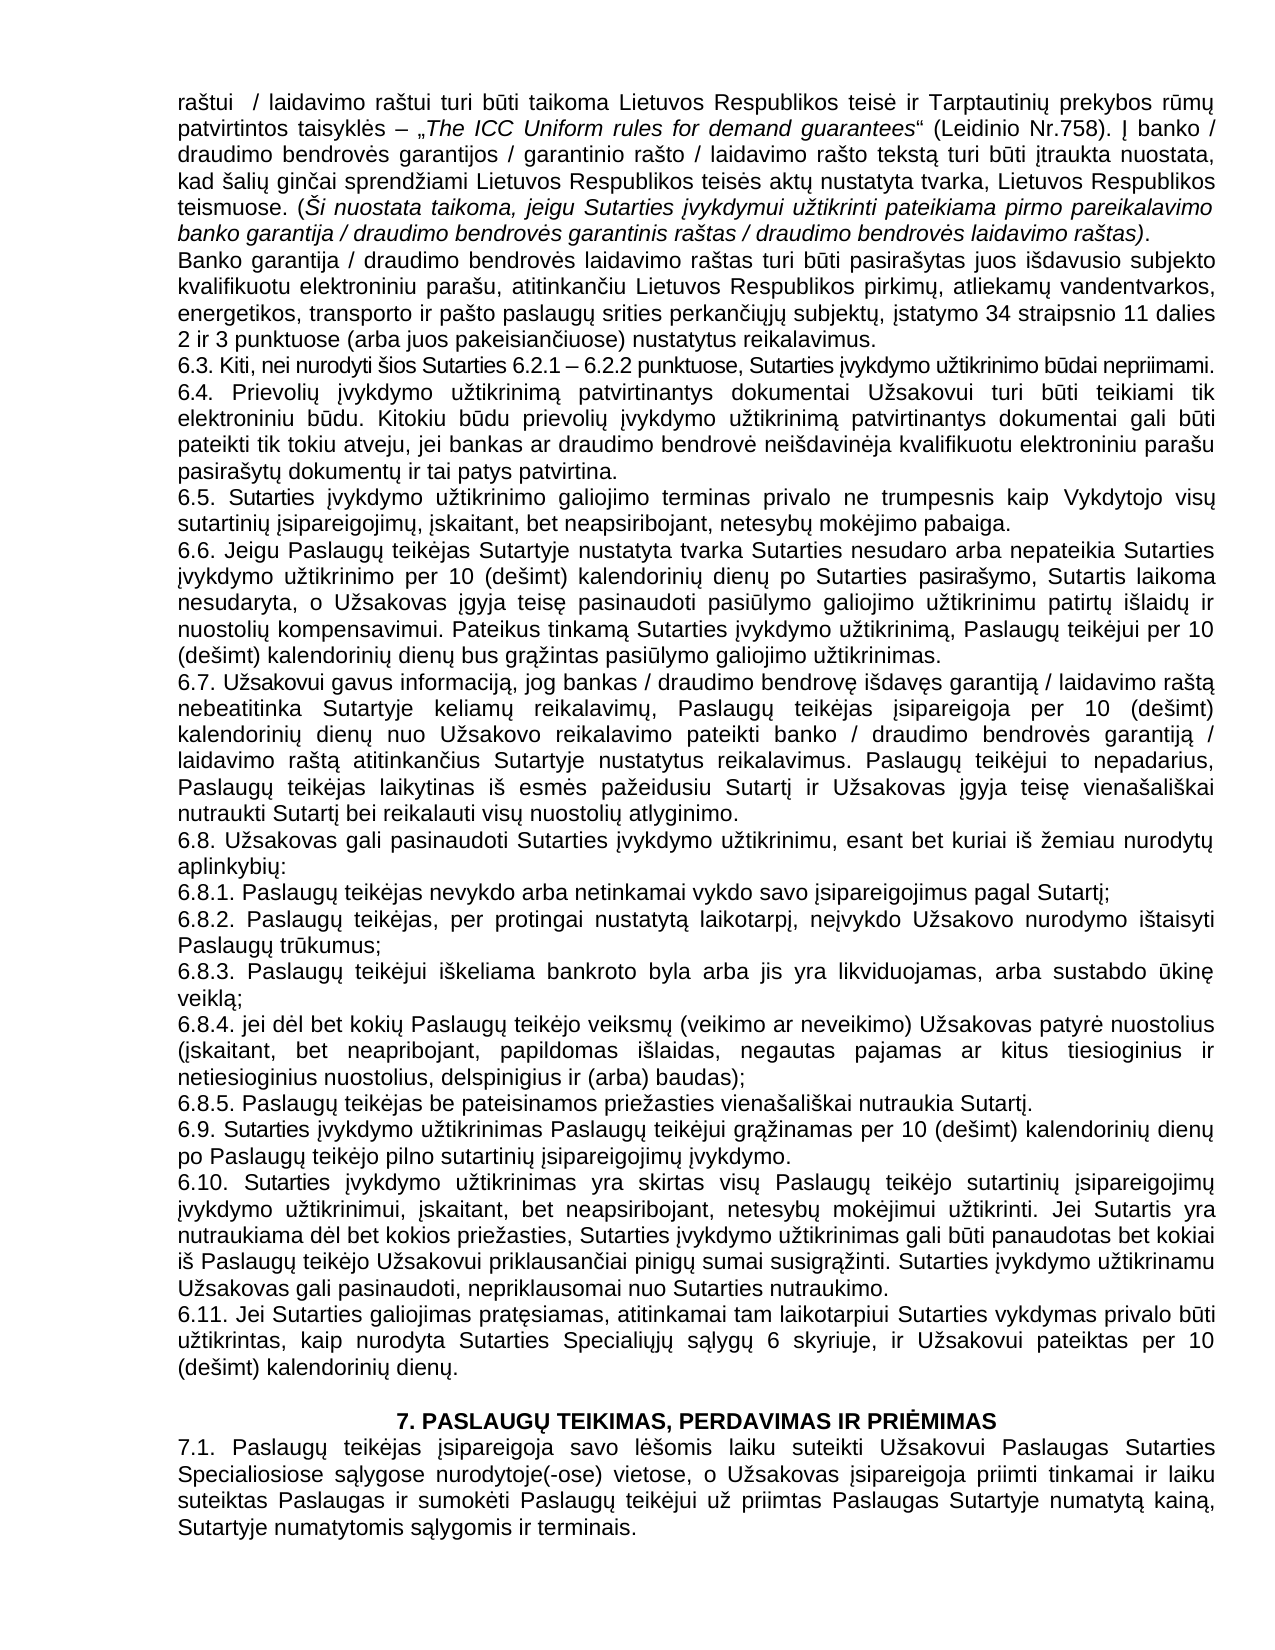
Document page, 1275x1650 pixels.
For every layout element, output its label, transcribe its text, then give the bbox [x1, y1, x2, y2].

text 6.5. Sutarties įvykdymo užtikrinimo galiojimo terminas privalo ne trumpesnis kaip Vykdytojo visų sutartinių įsipareigojimų, įskaitant, bet neapsiribojant, netesybų mokėjimo pabaiga. [177, 484, 1216, 537]
text 6.8.1. Paslaugų teikėjas nevykdo arba netinkamai vykdo savo įsipareigojimus pagal Sutartį; [177, 879, 1216, 906]
text 6.6. Jeigu Paslaugų teikėjas Sutartyje nustatyta tvarka Sutarties nesudaro arba nepateikia Sutarties įvykdymo užtikrinimo per 10 (dešimt) kalendorinių dienų po Sutarties pasirašymo, Sutartis laikoma nesudaryta, o Užsakovas įgyja teisę pasinaudoti pasiūlymo galiojimo užtikrinimu patirtų išlaidų ir nuostolių kompensavimui. Pateikus tinkamą Sutarties įvykdymo užtikrinimą, Paslaugų teikėjui per 10 (dešimt) kalendorinių dienų bus grąžintas pasiūlymo galiojimo užtikrinimas. [177, 537, 1216, 668]
text Banko garantija / draudimo bendrovės laidavimo raštas turi būti pasirašytas juos išdavusio subjekto kvalifikuotu elektroniniu parašu, atitinkančiu Lietuvos Respublikos pirkimų, atliekamų vandentvarkos, energetikos, transporto ir pašto paslaugų srities perkančiųjų subjektų, įstatymo 34 straipsnio 11 dalies 2 ir 3 punktuose (arba juos pakeisiančiuose) nustatytus reikalavimus. [177, 247, 1216, 352]
text 6.3. Kiti, nei nurodyti šios Sutarties 6.2.1 – 6.2.2 punktuose, Sutarties įvykdymo užtikrinimo būdai nepriimami. [177, 352, 1216, 378]
text 6.8.3. Paslaugų teikėjui iškeliama bankroto byla arba jis yra likviduojamas, arba sustabdo ūkinę veiklą; [177, 958, 1216, 1011]
text 6.7. Užsakovui gavus informaciją, jog bankas / draudimo bendrovę išdavęs garantiją / laidavimo raštą nebeatitinka Sutartyje keliamų reikalavimų, Paslaugų teikėjas įsipareigoja per 10 (dešimt) kalendorinių dienų nuo Užsakovo reikalavimo pateikti banko / draudimo bendrovės garantiją / laidavimo raštą atitinkančius Sutartyje nustatytus reikalavimus. Paslaugų teikėjui to nepadarius, Paslaugų teikėjas laikytinas iš esmės pažeidusiu Sutartį ir Užsakovas įgyja teisę vienašališkai nutraukti Sutartį bei reikalauti visų nuostolių atlyginimo. [177, 668, 1216, 827]
text 6.8. Užsakovas gali pasinaudoti Sutarties įvykdymo užtikrinimu, esant bet kuriai iš žemiau nurodytų aplinkybių: [177, 827, 1216, 879]
text 6.8.5. Paslaugų teikėjas be pateisinamos priežasties vienašališkai nutraukia Sutartį. [177, 1090, 1216, 1116]
text 6.9. Sutarties įvykdymo užtikrinimas Paslaugų teikėjui grąžinamas per 10 (dešimt) kalendorinių dienų po Paslaugų teikėjo pilno sutartinių įsipareigojimų įvykdymo. [177, 1116, 1216, 1169]
text 7. PASLAUGŲ TEIKIMAS, PERDAVIMAS IR PRIĖMIMAS [177, 1408, 1216, 1434]
text 7.1. Paslaugų teikėjas įsipareigoja savo lėšomis laiku suteikti Užsakovui Paslaugas Sutarties Specialiosiose sąlygose nurodytoje(-ose) vietose, o Užsakovas įsipareigoja priimti tinkamai ir laiku suteiktas Paslaugas ir sumokėti Paslaugų teikėjui už priimtas Paslaugas Sutartyje numatytą kainą, Sutartyje numatytomis sąlygomis ir terminais. [177, 1434, 1216, 1540]
text 6.4. Prievolių įvykdymo užtikrinimą patvirtinantys dokumentai Užsakovui turi būti teikiami tik elektroniniu būdu. Kitokiu būdu prievolių įvykdymo užtikrinimą patvirtinantys dokumentai gali būti pateikti tik tokiu atveju, jei bankas ar draudimo bendrovė neišdavinėja kvalifikuotu elektroniniu parašu pasirašytų dokumentų ir tai patys patvirtina. [177, 378, 1216, 484]
text 6.8.4. jei dėl bet kokių Paslaugų teikėjo veiksmų (veikimo ar neveikimo) Užsakovas patyrė nuostolius (įskaitant, bet neapribojant, papildomas išlaidas, negautas pajamas ar kitus tiesioginius ir netiesioginius nuostolius, delspinigius ir (arba) baudas); [177, 1011, 1216, 1090]
text 6.11. Jei Sutarties galiojimas pratęsiamas, atitinkamai tam laikotarpiui Sutarties vykdymas privalo būti užtikrintas, kaip nurodyta Sutarties Specialiųjų sąlygų 6 skyriuje, ir Užsakovui pateiktas per 10 (dešimt) kalendorinių dienų. [177, 1301, 1216, 1380]
text 6.10. Sutarties įvykdymo užtikrinimas yra skirtas visų Paslaugų teikėjo sutartinių įsipareigojimų įvykdymo užtikrinimui, įskaitant, bet neapsiribojant, netesybų mokėjimui užtikrinti. Jei Sutartis yra nutraukiama dėl bet kokios priežasties, Sutarties įvykdymo užtikrinimas gali būti panaudotas bet kokiai iš Paslaugų teikėjo Užsakovui priklausančiai pinigų sumai susigrąžinti. Sutarties įvykdymo užtikrinamu Užsakovas gali pasinaudoti, nepriklausomai nuo Sutarties nutraukimo. [177, 1169, 1216, 1301]
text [177, 89, 1216, 247]
text 6.8.2. Paslaugų teikėjas, per protingai nustatytą laikotarpį, neįvykdo Užsakovo nurodymo ištaisyti Paslaugų trūkumus; [177, 906, 1216, 958]
